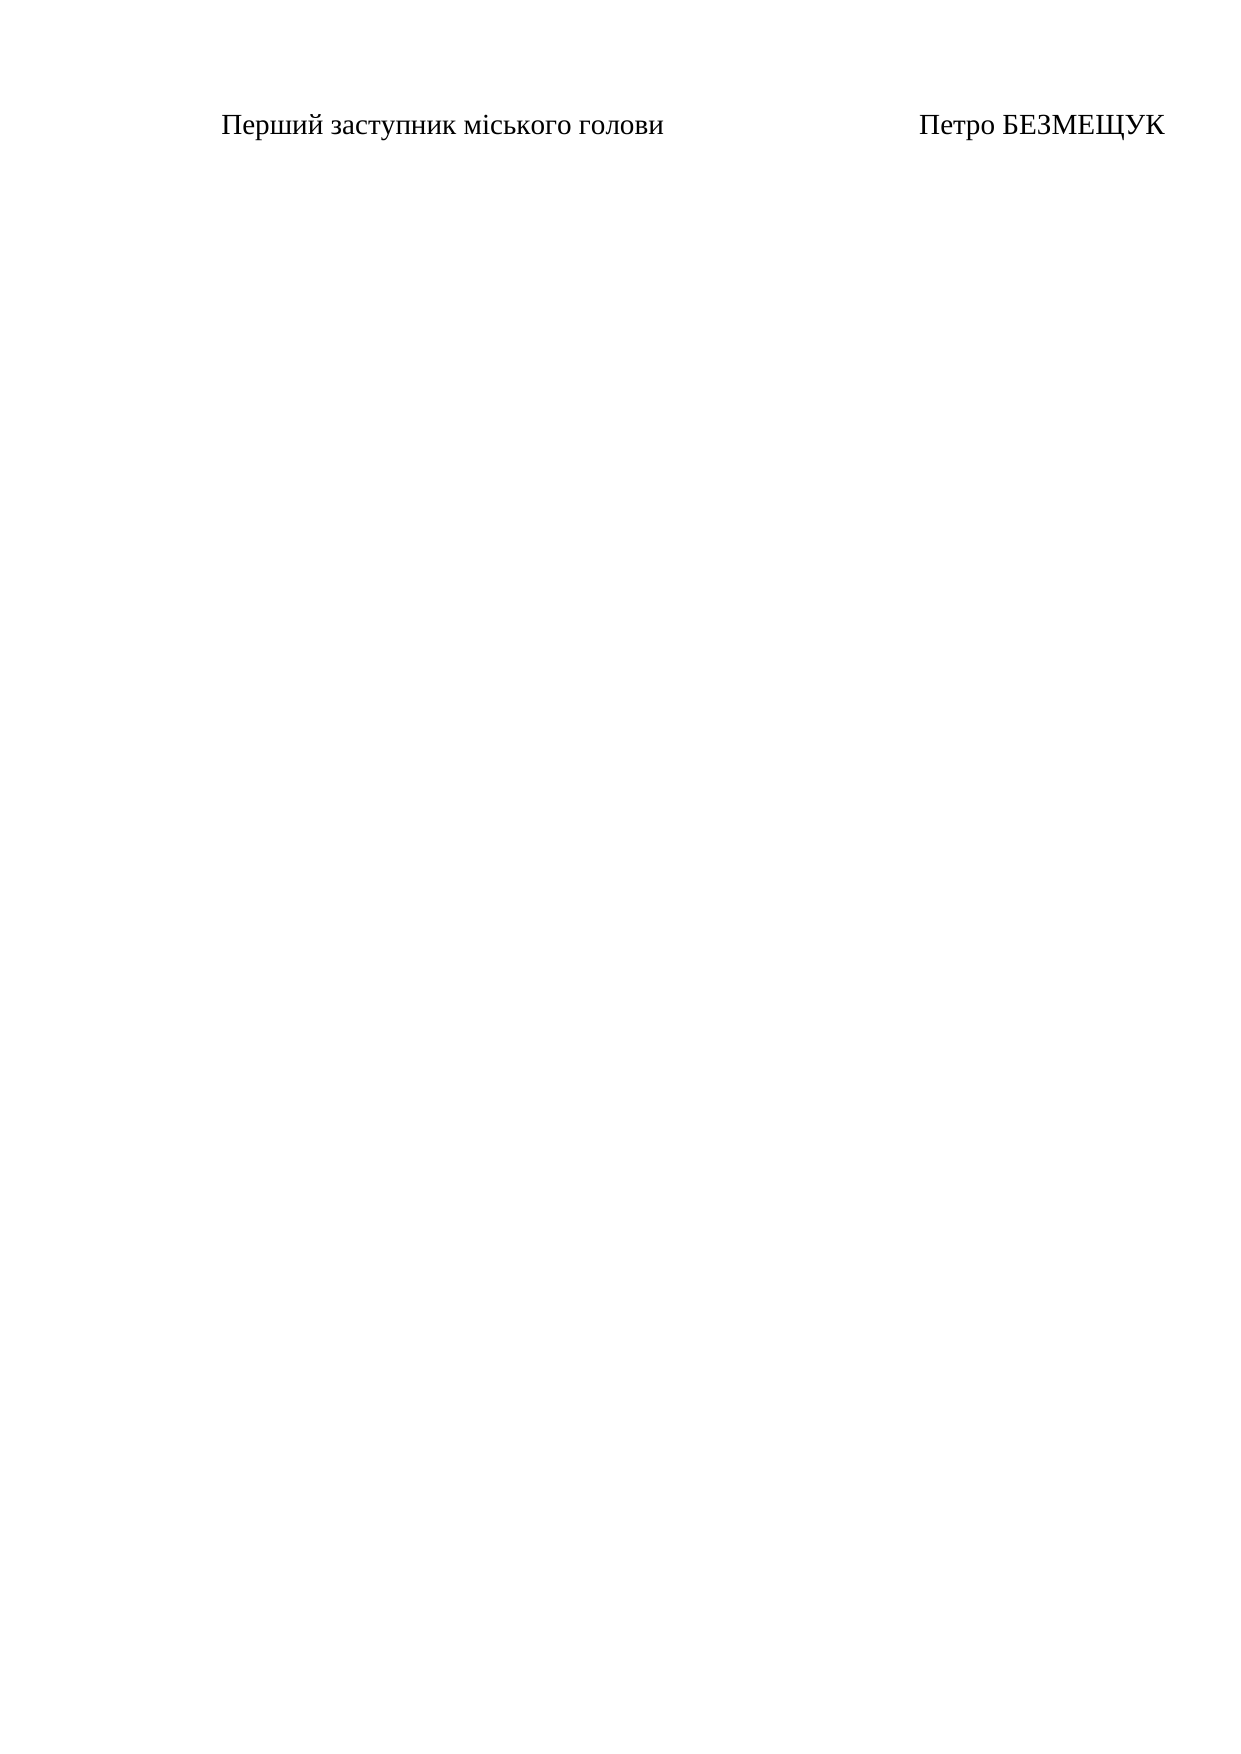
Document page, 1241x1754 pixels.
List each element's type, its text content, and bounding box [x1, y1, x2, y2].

text Перший заступник міського голови Петро БЕЗМЕЩУК [177, 107, 1211, 141]
